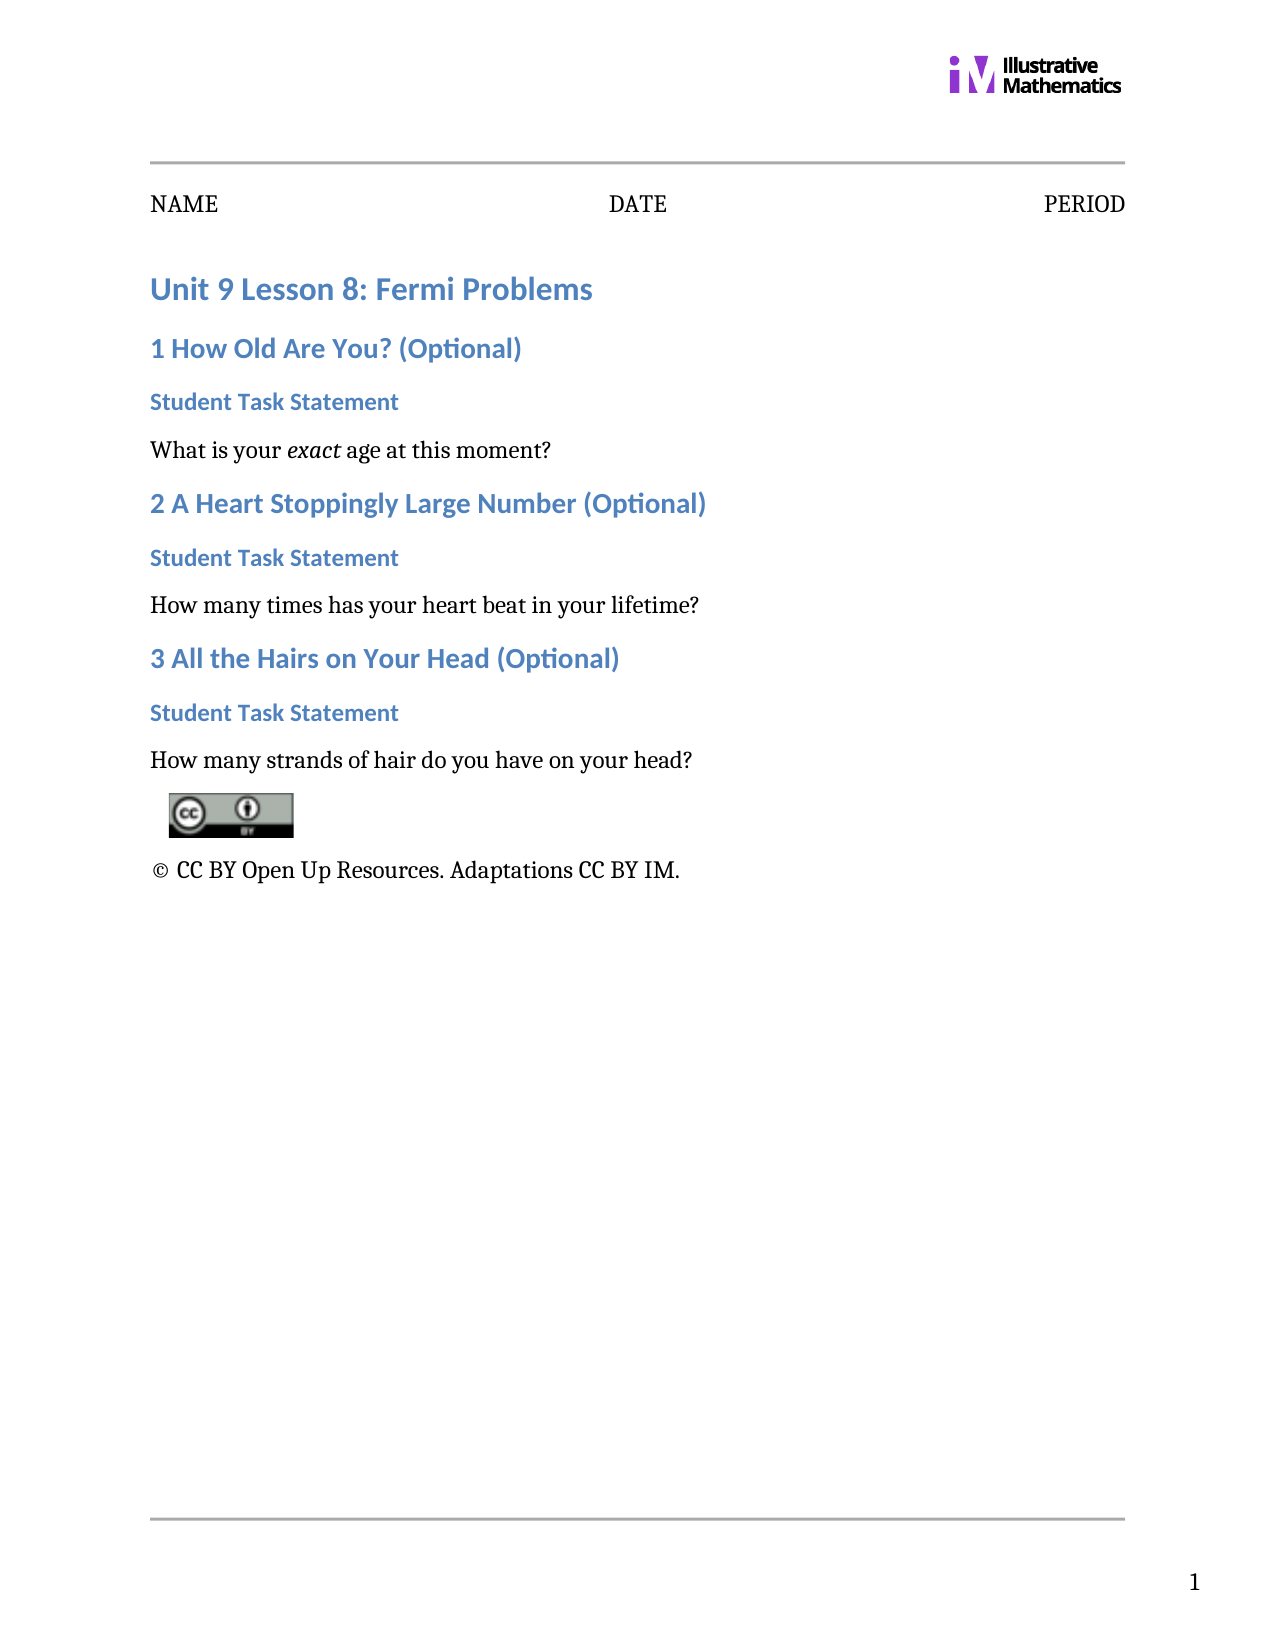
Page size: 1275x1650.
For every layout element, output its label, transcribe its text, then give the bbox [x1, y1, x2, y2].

picture [168, 793, 294, 838]
subtitle 3 All the Hairs on Your Head (Optional) [150, 641, 1125, 676]
text What is your exact age at this moment? [150, 436, 1125, 464]
picture [949, 55, 1121, 93]
subtitle Student Task Statement [150, 386, 1125, 417]
subtitle Unit 9 Lesson 8: Fermi Problems [150, 268, 1125, 309]
subtitle 1 How Old Are You? (Optional) [150, 330, 1125, 366]
subtitle Student Task Statement [150, 542, 1125, 572]
subtitle 2 A Heart Stoppingly Large Number (Optional) [150, 485, 1125, 521]
text © CC BY Open Up Resources. Adaptations CC BY IM. [150, 856, 1125, 885]
subtitle Student Task Statement [150, 697, 1125, 727]
text How many times has your heart beat in your lifetime? [150, 591, 1125, 620]
text How many strands of hair do you have on your head? [150, 746, 1125, 775]
